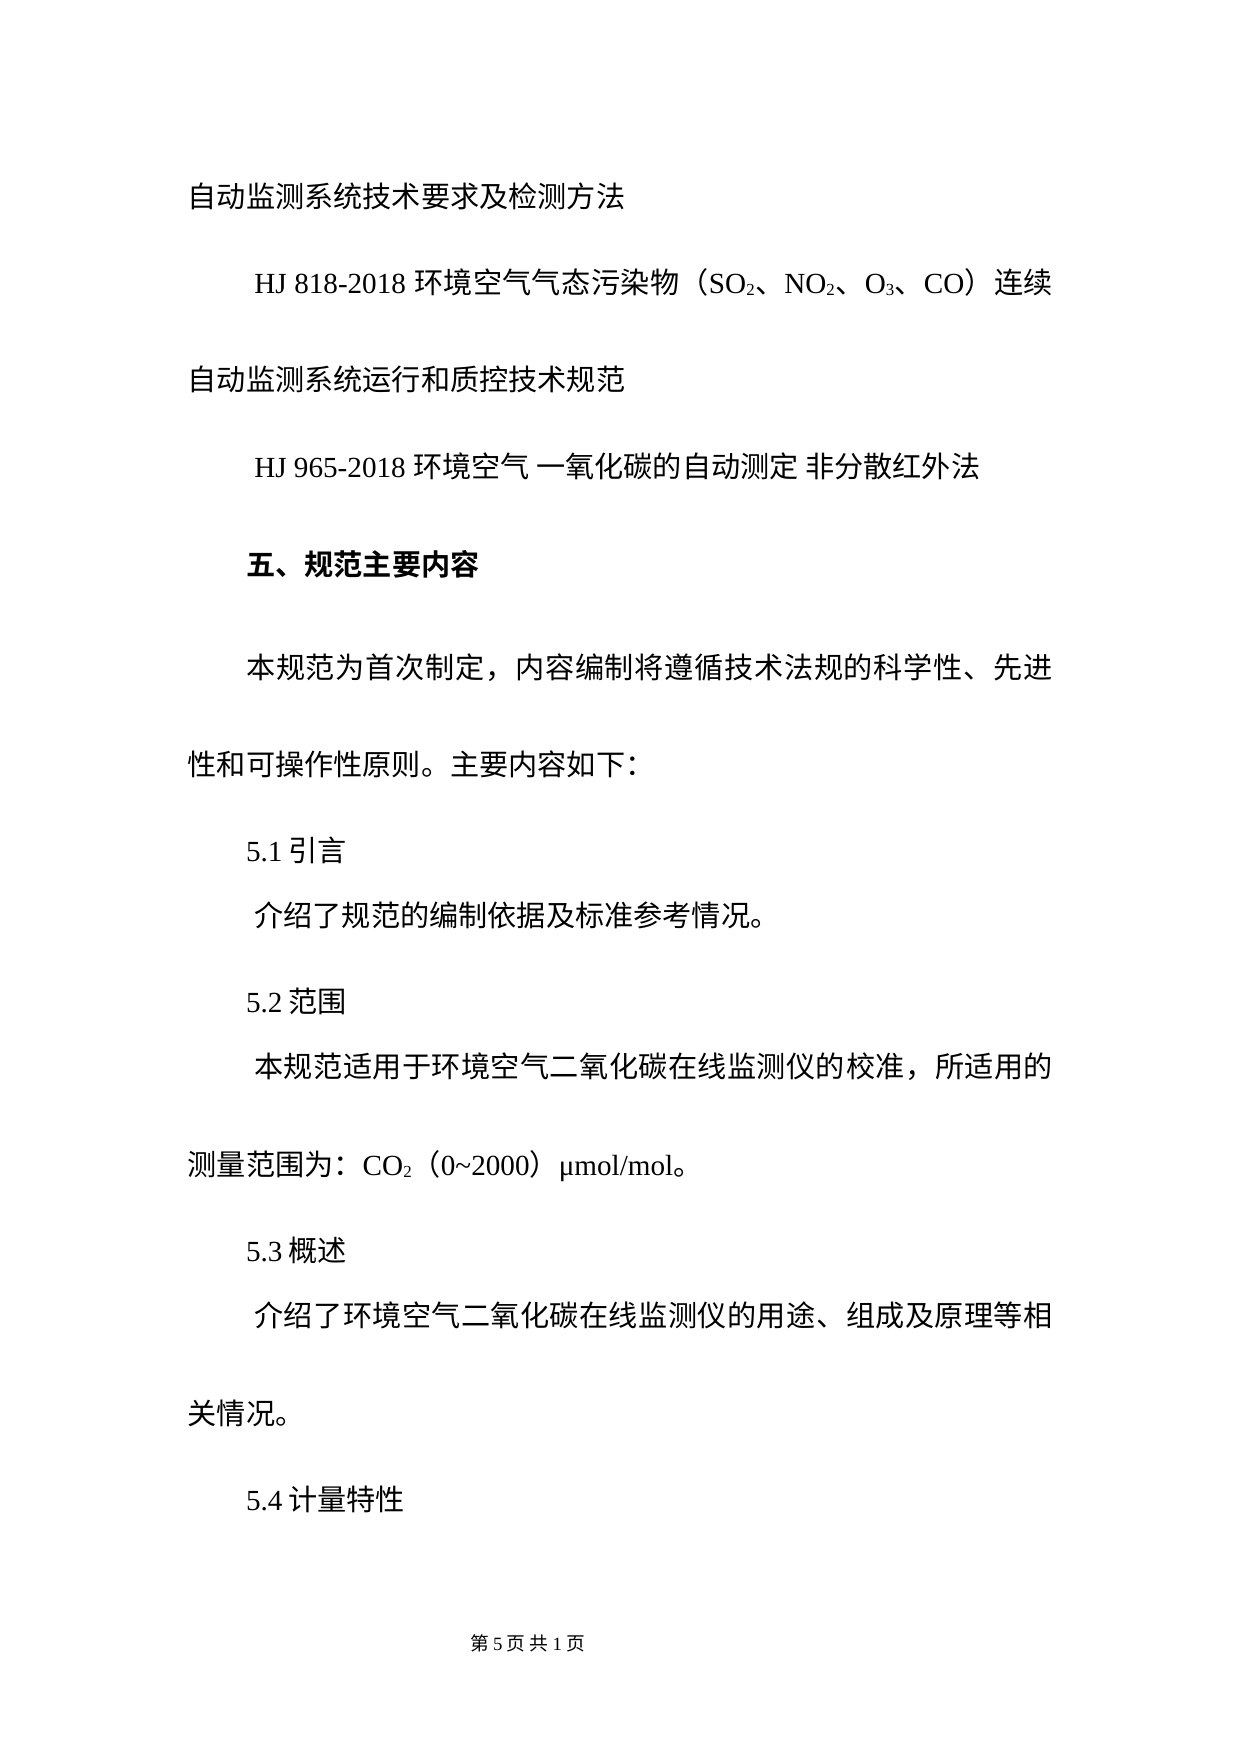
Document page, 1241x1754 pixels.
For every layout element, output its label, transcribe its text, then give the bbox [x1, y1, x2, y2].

text HJ 818-2018 环境空气气态污染物（SO2、NO2、O3、CO）连续自动监测系统运行和质控技术规范 [187, 248, 1053, 411]
text 五、规范主要内容 [187, 530, 1053, 595]
text HJ 965-2018 环境空气 一氧化碳的自动测定 非分散红外法 [187, 432, 1053, 497]
text 本规范适用于环境空气二氧化碳在线监测仪的校准，所适用的测量范围为：CO2（0~2000）μmol/mol。 [187, 1033, 1053, 1195]
text 介绍了规范的编制依据及标准参考情况。 [187, 882, 1053, 947]
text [187, 162, 1053, 227]
text 本规范为首次制定，内容编制将遵循技术法规的科学性、先进性和可操作性原则。主要内容如下： [187, 633, 1053, 795]
text 介绍了环境空气二氧化碳在线监测仪的用途、组成及原理等相关情况。 [187, 1281, 1053, 1444]
list 5.3概述 [187, 1216, 1053, 1281]
list 5.2范围 [187, 968, 1053, 1033]
list 5.1引言 [187, 817, 1053, 882]
list 5.4计量特性 [187, 1465, 1053, 1530]
